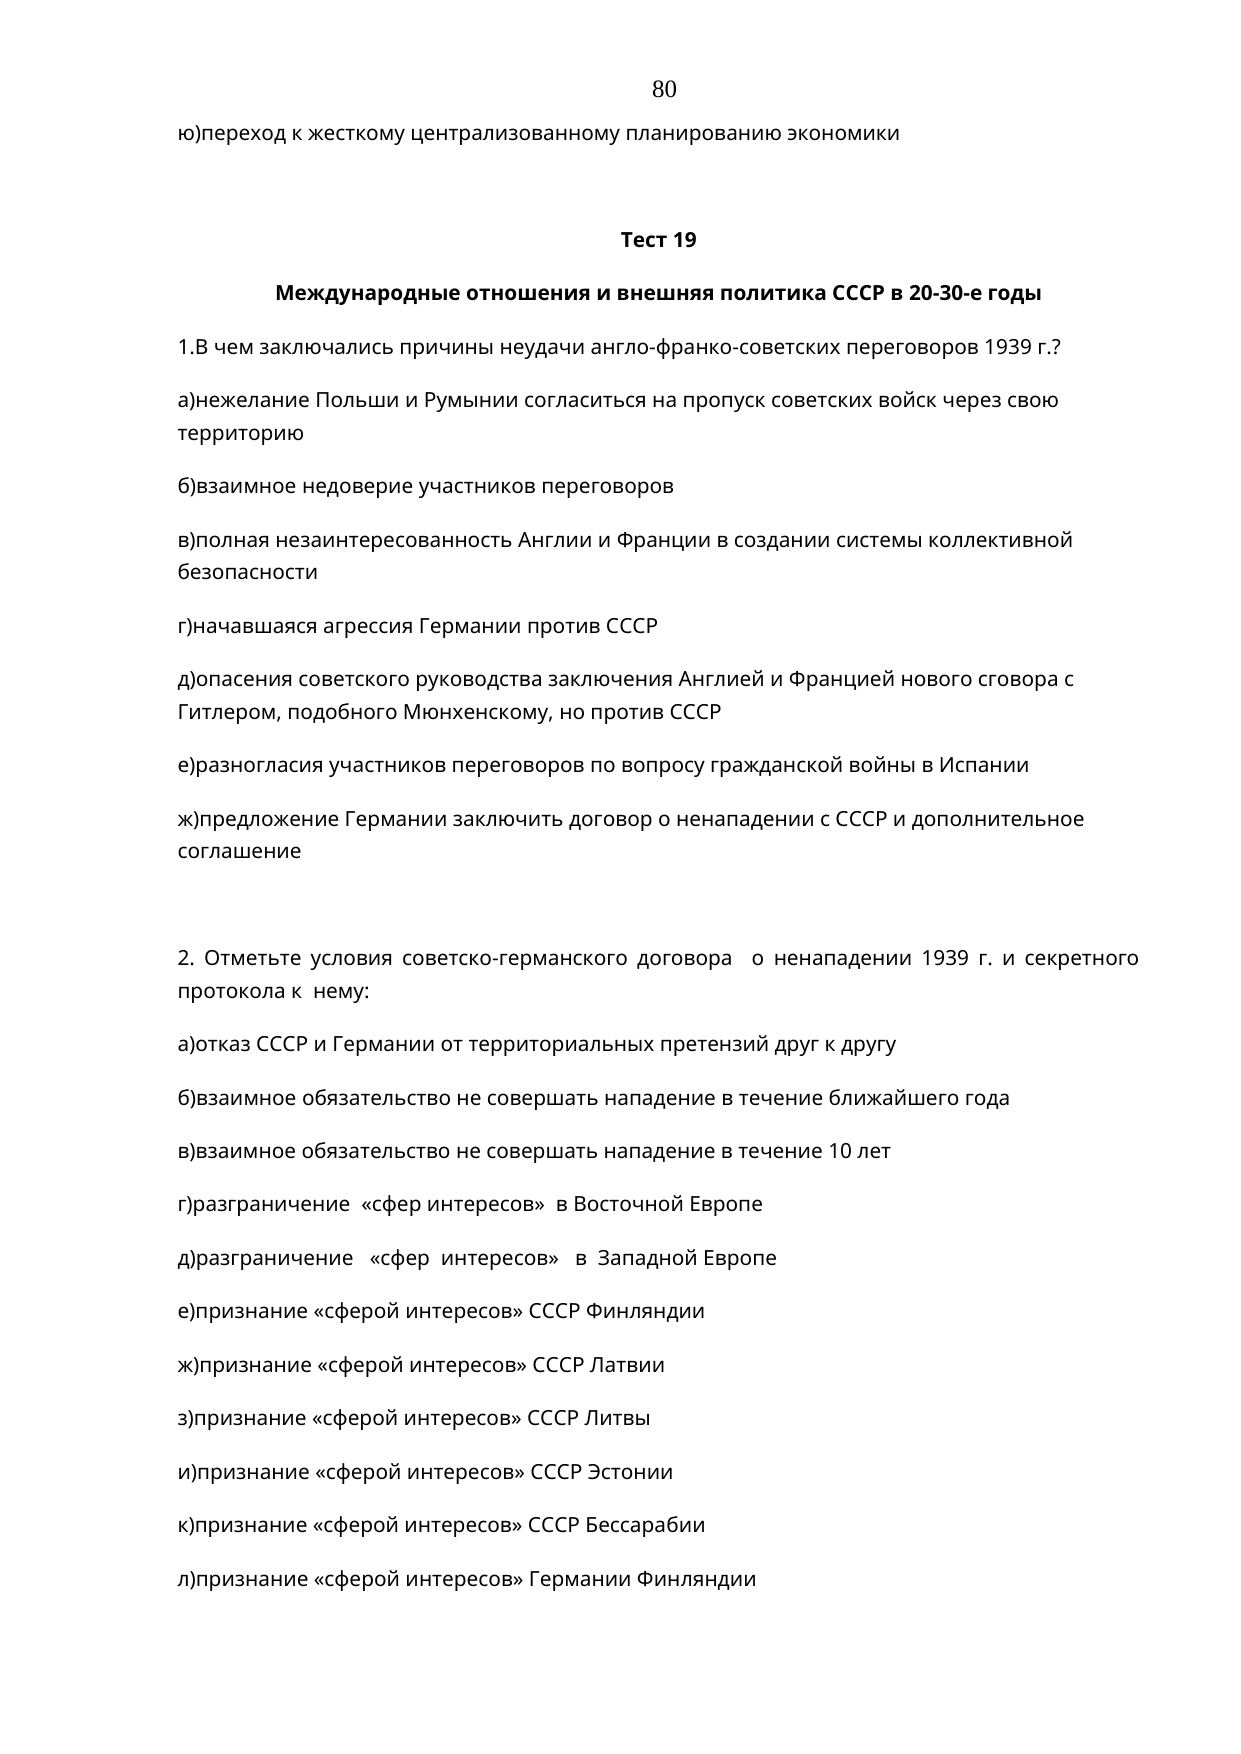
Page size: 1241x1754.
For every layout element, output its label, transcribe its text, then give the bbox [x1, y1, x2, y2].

text г)разграничение «сфер интересов» в Восточной Европе [177, 1189, 1152, 1218]
text в)взаимное обязательство не совершать нападение в течение 10 лет [177, 1136, 1152, 1164]
text д)опасения советского руководства заключения Англией и Францией нового сговора с Гитлером, подобного Мюнхенскому, но против СССР [177, 664, 1140, 725]
text б)взаимное недоверие участников переговоров [177, 471, 1140, 500]
text 2. Отметьте условия советско-германского договора о ненападении . и секретного протокола к нему: [177, 943, 1140, 1004]
text л)признание «сферой интересов» Германии Финляндии [177, 1564, 1148, 1592]
text Международные отношения и внешняя политика СССР в 20-30-е годы [177, 278, 1140, 307]
text ж)предложение Германии заключить договор о ненападении с СССР и дополнительное соглашение [177, 804, 1140, 865]
text е)признание «сферой интересов» СССР Финляндии [177, 1296, 1152, 1325]
text е)разногласия участников переговоров по вопросу гражданской войны в Испании [177, 750, 1140, 779]
text а)отказ СССР и Германии от территориальных претензий друг к другу [177, 1029, 1152, 1058]
text а)нежелание Польши и Румынии согласиться на пропуск советских войск через свою территорию [177, 385, 1140, 446]
text г)начавшаяся агрессия Германии против СССР [177, 611, 1140, 639]
text в)полная незаинтересованность Англии и Франции в создании системы коллективной безопасности [177, 525, 1140, 586]
text з)признание «сферой интересов» СССР Литвы [177, 1403, 1152, 1432]
text и)признание «сферой интересов» СССР Эстонии [177, 1457, 1152, 1485]
text б)взаимное обязательство не совершать нападение в течение ближайшего года [177, 1083, 1152, 1111]
text д)разграничение «сфер интересов» в Западной Европе [177, 1243, 1152, 1271]
text Тест 19 [177, 225, 1140, 253]
text ю)переход к жесткому централизованному планированию экономики [177, 118, 1150, 147]
text ж)признание «сферой интересов» СССР Латвии [177, 1350, 1152, 1378]
text 1.В чем заключались причины неудачи англо-франко-советских переговоров .? [177, 332, 1140, 360]
text к)признание «сферой интересов» СССР Бессарабии [177, 1510, 1147, 1539]
